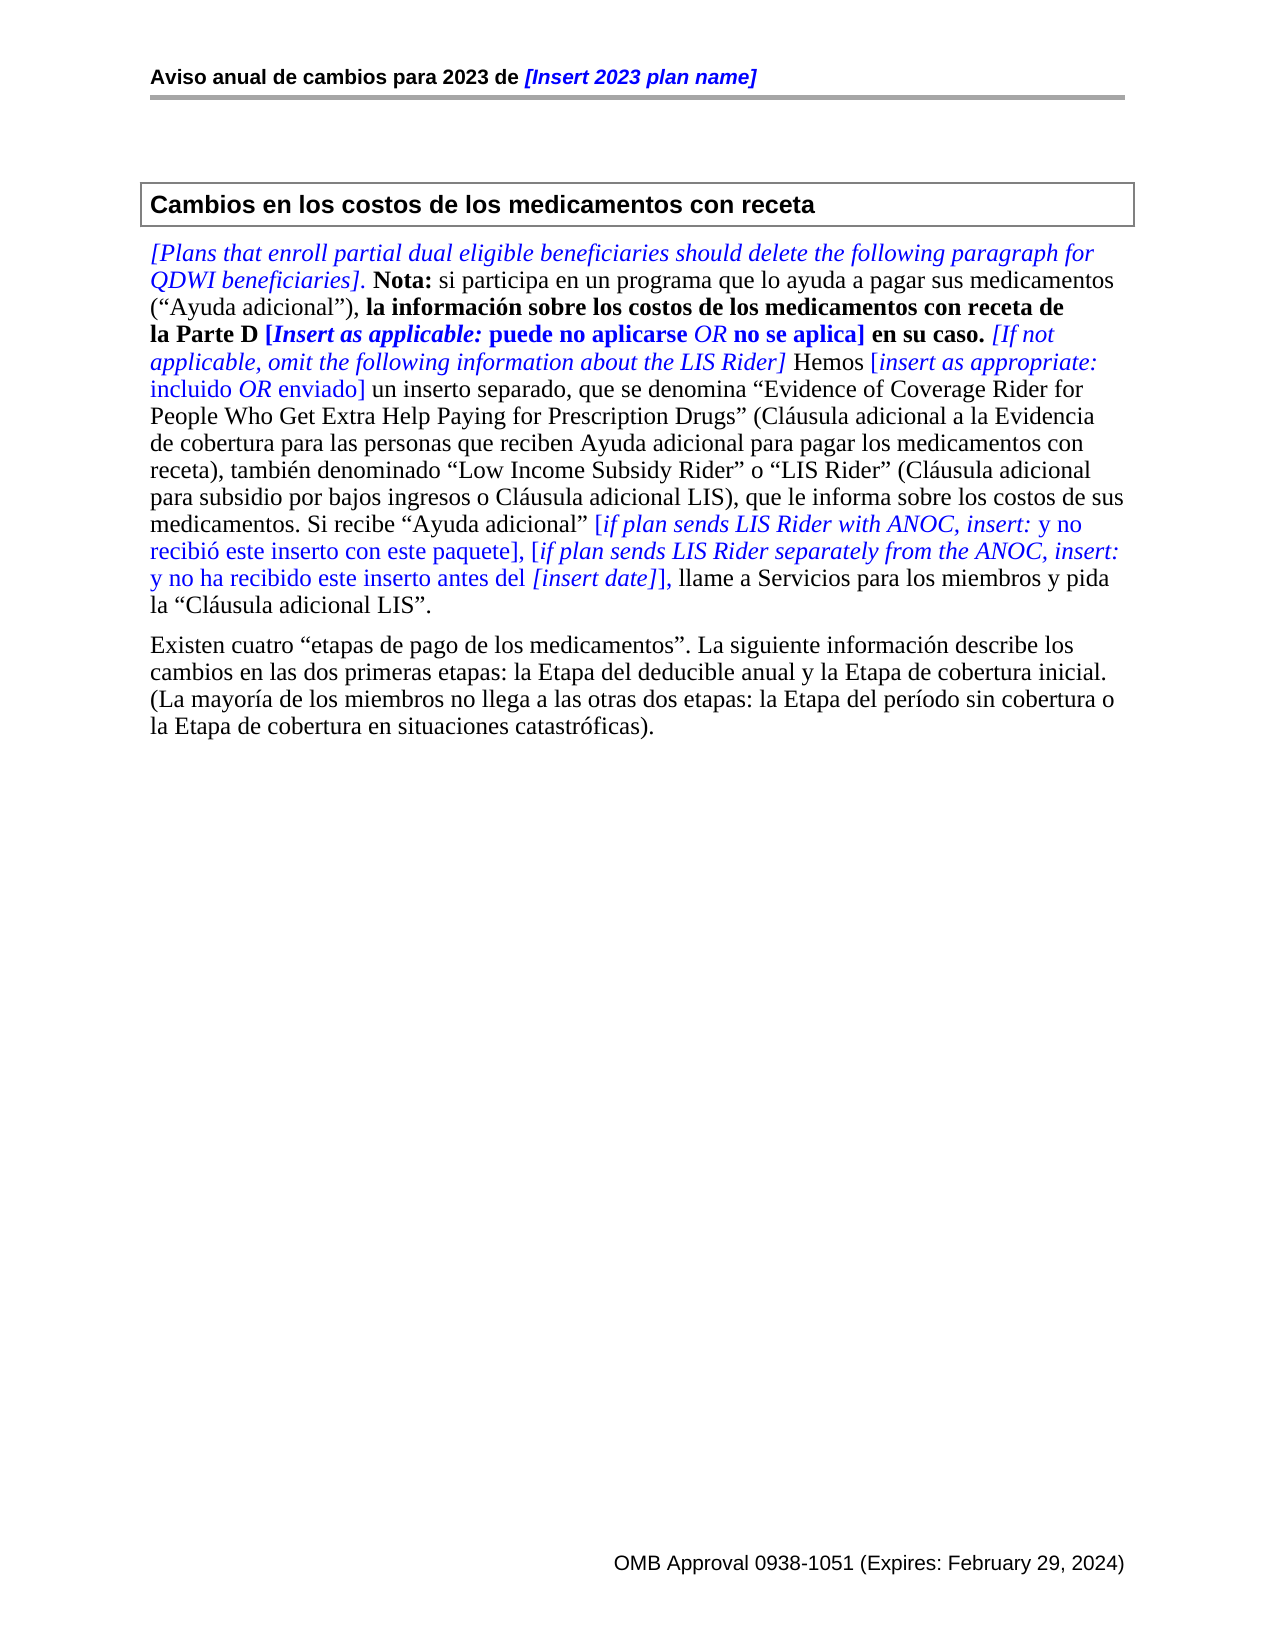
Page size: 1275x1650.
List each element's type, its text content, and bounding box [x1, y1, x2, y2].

text Existen cuatro “etapas de pago de los medicamentos”. La siguiente información describe los cambios en las dos primeras etapas: la Etapa del deducible anual y la Etapa de cobertura inicial. (La mayoría de los miembros no llega a las otras dos etapas: la Etapa del período sin cobertura o la Etapa de cobertura en situaciones catastróficas). [150, 632, 1125, 740]
subtitle Cambios en los costos de los medicamentos con receta [142, 184, 1133, 225]
text [Plans that enroll partial dual eligible beneficiaries should delete the following paragraph for QDWI beneficiaries]. Nota: si participa en un programa que lo ayuda a pagar sus medicamentos (“Ayuda adicional”), la información sobre los costos de los medicamentos con receta de la Parte D [Insert as applicable: puede no aplicarse OR no se aplica] en su caso. [If not applicable, omit the following information about the LIS Rider] Hemos [insert as appropriate: incluido OR enviado] un inserto separado, que se denomina “Evidence of Coverage Rider for People Who Get Extra Help Paying for Prescription Drugs” (Cláusula adicional a la Evidencia de cobertura para las personas que reciben Ayuda adicional para pagar los medicamentos con receta), también denominado “Low Income Subsidy Rider” o “LIS Rider” (Cláusula adicional para subsidio por bajos ingresos o Cláusula adicional LIS), que le informa sobre los costos de sus medicamentos. Si recibe “Ayuda adicional” [if plan sends LIS Rider with ANOC, insert: y no recibió este inserto con este paquete], [if plan sends LIS Rider separately from the ANOC, insert: y no ha recibido este inserto antes del [insert date]], llame a Servicios para los miembros y pida la “Cláusula adicional LIS”. [150, 240, 1125, 619]
